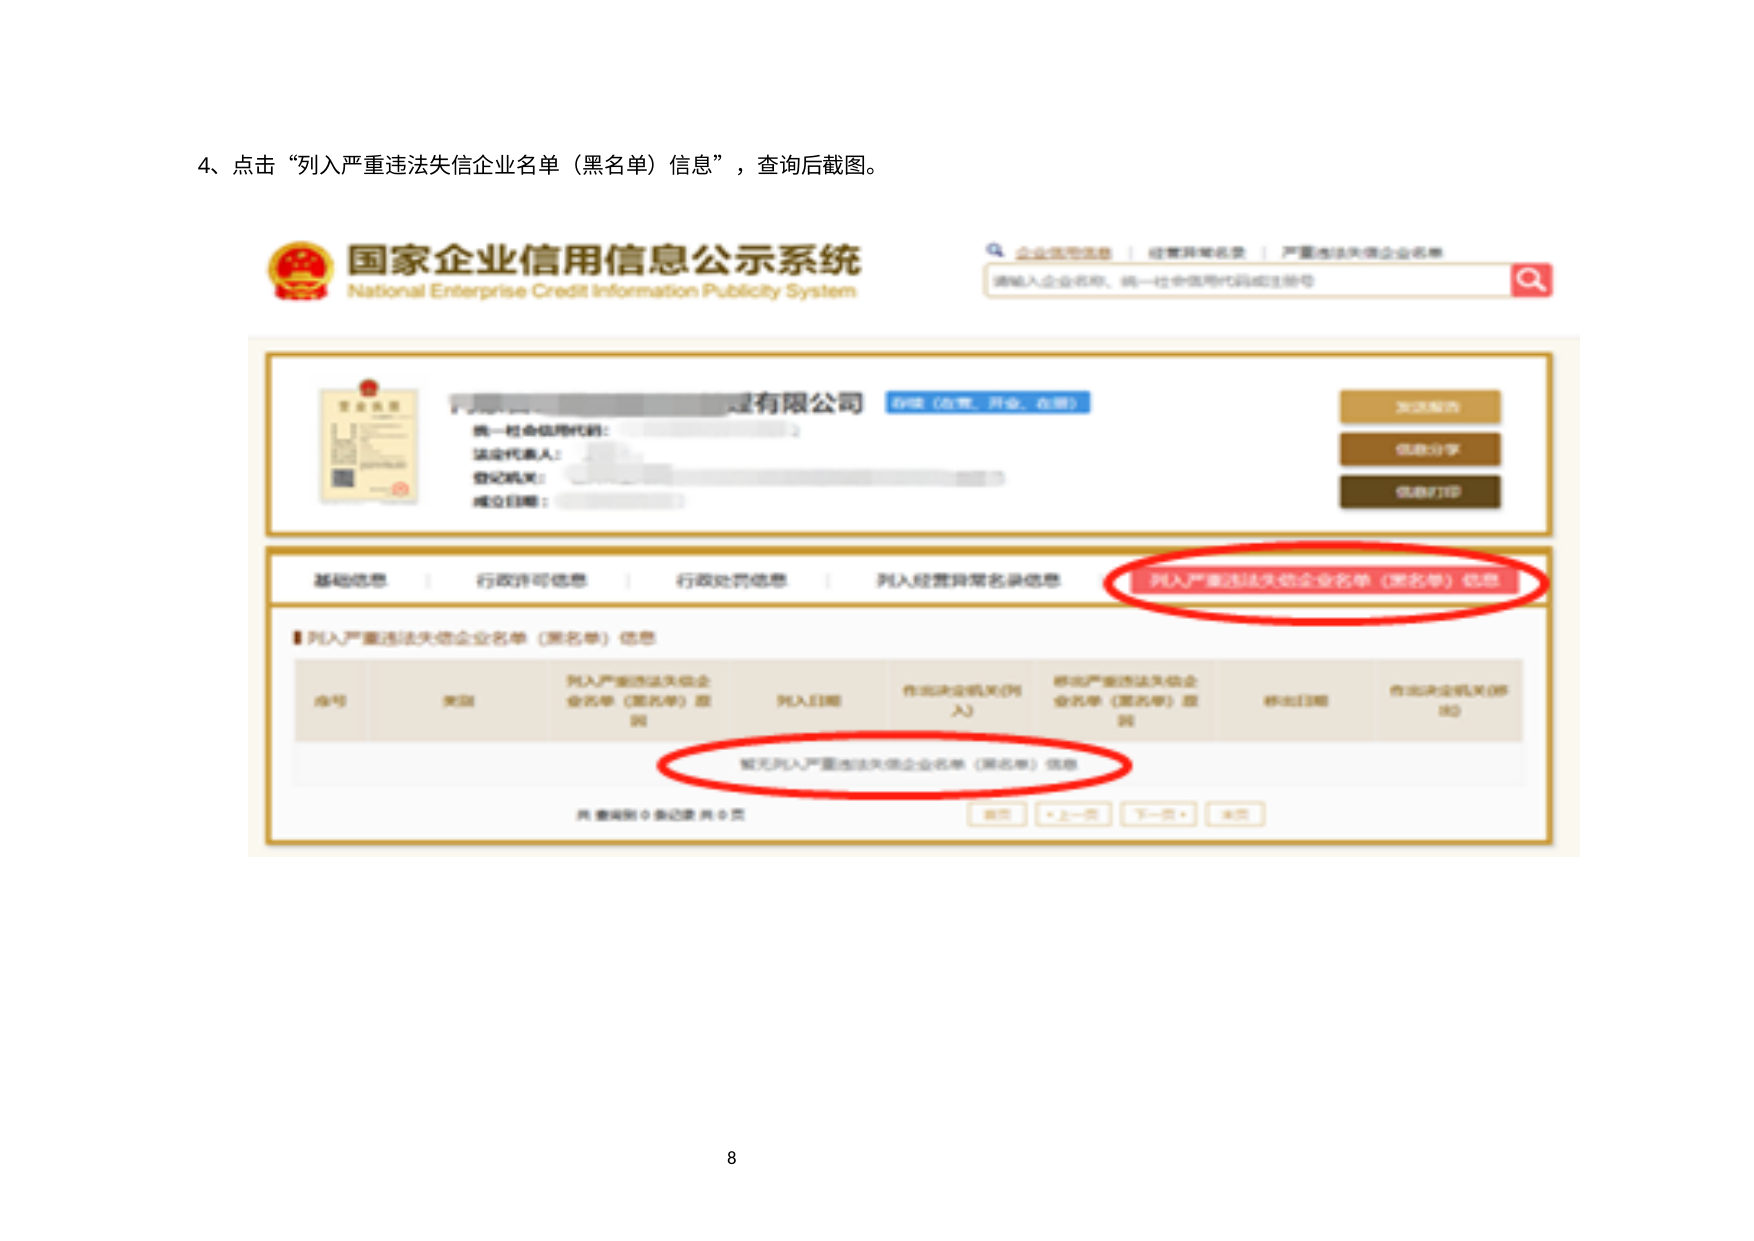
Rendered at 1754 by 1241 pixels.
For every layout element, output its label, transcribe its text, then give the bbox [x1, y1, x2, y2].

picture [247, 231, 1580, 857]
list 点击“列入严重违法失信企业名单（黑名单）信息”，查询后截图。 [148, 148, 1606, 179]
